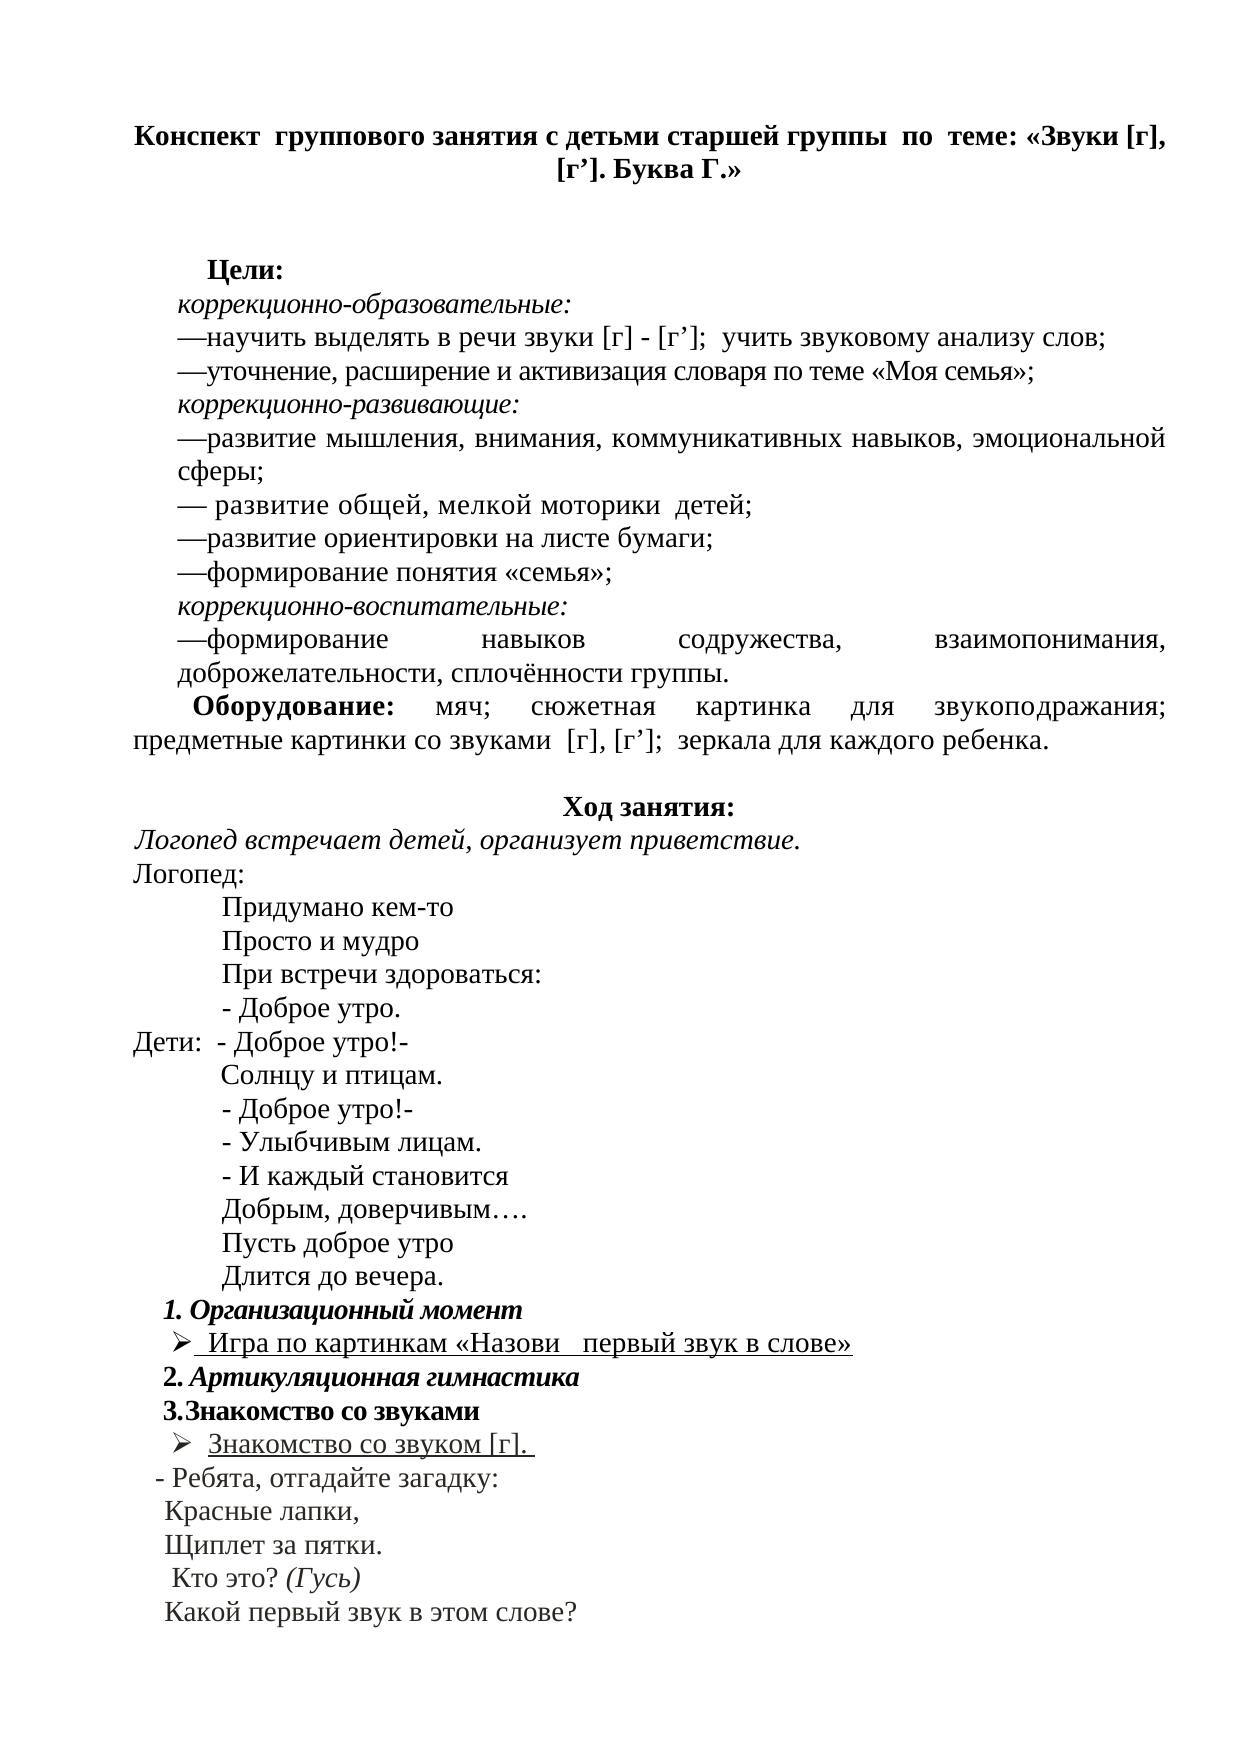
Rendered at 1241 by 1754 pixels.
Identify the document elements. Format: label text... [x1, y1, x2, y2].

text Щиплет за пятки. [133, 1527, 1167, 1561]
text Конспект группового занятия с детьми старшей группы по теме: «Звуки [г], [г’]. Буква Г.» [133, 118, 1167, 185]
list развитие ориентировки на листе бумаги; [177, 521, 1167, 554]
text 3.Знакомство со звуками [163, 1393, 1167, 1426]
text - Доброе утро. [133, 990, 1148, 1024]
text —научить выделять в речи звуки [г] - [г’]; учить звуковому анализу слов; [133, 319, 1167, 353]
text - Ребята, отгадайте загадку: [133, 1460, 1167, 1493]
text Красные лапки, [133, 1493, 1167, 1527]
list развитие общей, мелкой моторики детей; [177, 487, 1167, 521]
text - И каждый становится [222, 1158, 1148, 1191]
text Длится до вечера. [222, 1258, 1148, 1292]
list Игра по картинкам «Назови первый звук в слове» [170, 1326, 1167, 1359]
text коррекционно-развивающие: [133, 386, 1167, 420]
text коррекционно-воспитательные: [177, 588, 1167, 621]
text Просто и мудро [133, 923, 1148, 957]
text Придумано кем-то [133, 889, 1148, 923]
text Кто это? (Гусь) [133, 1561, 1167, 1594]
text - Доброе утро!- [222, 1091, 1148, 1124]
text коррекционно-образовательные: [133, 286, 1167, 319]
list развитие мышления, внимания, коммуникативных навыков, эмоциональной сферы; [177, 420, 1167, 487]
text Цели: [133, 252, 1167, 286]
text - Улыбчивым лицам. [222, 1124, 1148, 1158]
text —уточнение, расширение и активизация словаря по теме «Моя семья»; [133, 353, 1167, 386]
text Дети: - Доброе утро!- [133, 1024, 1148, 1057]
list формирование понятия «семья»; [177, 554, 1167, 588]
text Какой первый звук в этом слове? [133, 1594, 1167, 1628]
text Добрым, доверчивым…. [222, 1191, 1148, 1225]
text — формирование навыков содружества, взаимопонимания, доброжелательности, сплочённости группы. [177, 621, 1167, 688]
text 1. Организационный момент [163, 1292, 1167, 1326]
text Логопед встречает детей, организует приветствие. [77, 822, 1148, 856]
text Ход занятия: [133, 789, 1164, 822]
text Оборудование: мяч; сюжетная картинка для звукоподражания; предметные картинки со звуками [г], [г’]; зеркала для каждого ребенка. [133, 688, 1166, 755]
text Логопед: [133, 856, 1148, 889]
list Знакомство со звуком [г]. [170, 1426, 1167, 1460]
text 2. Артикуляционная гимнастика [163, 1359, 1167, 1393]
text Пусть доброе утро [222, 1225, 1148, 1258]
text При встречи здороваться: [133, 957, 1148, 990]
text Солнцу и птицам. [133, 1057, 1148, 1091]
